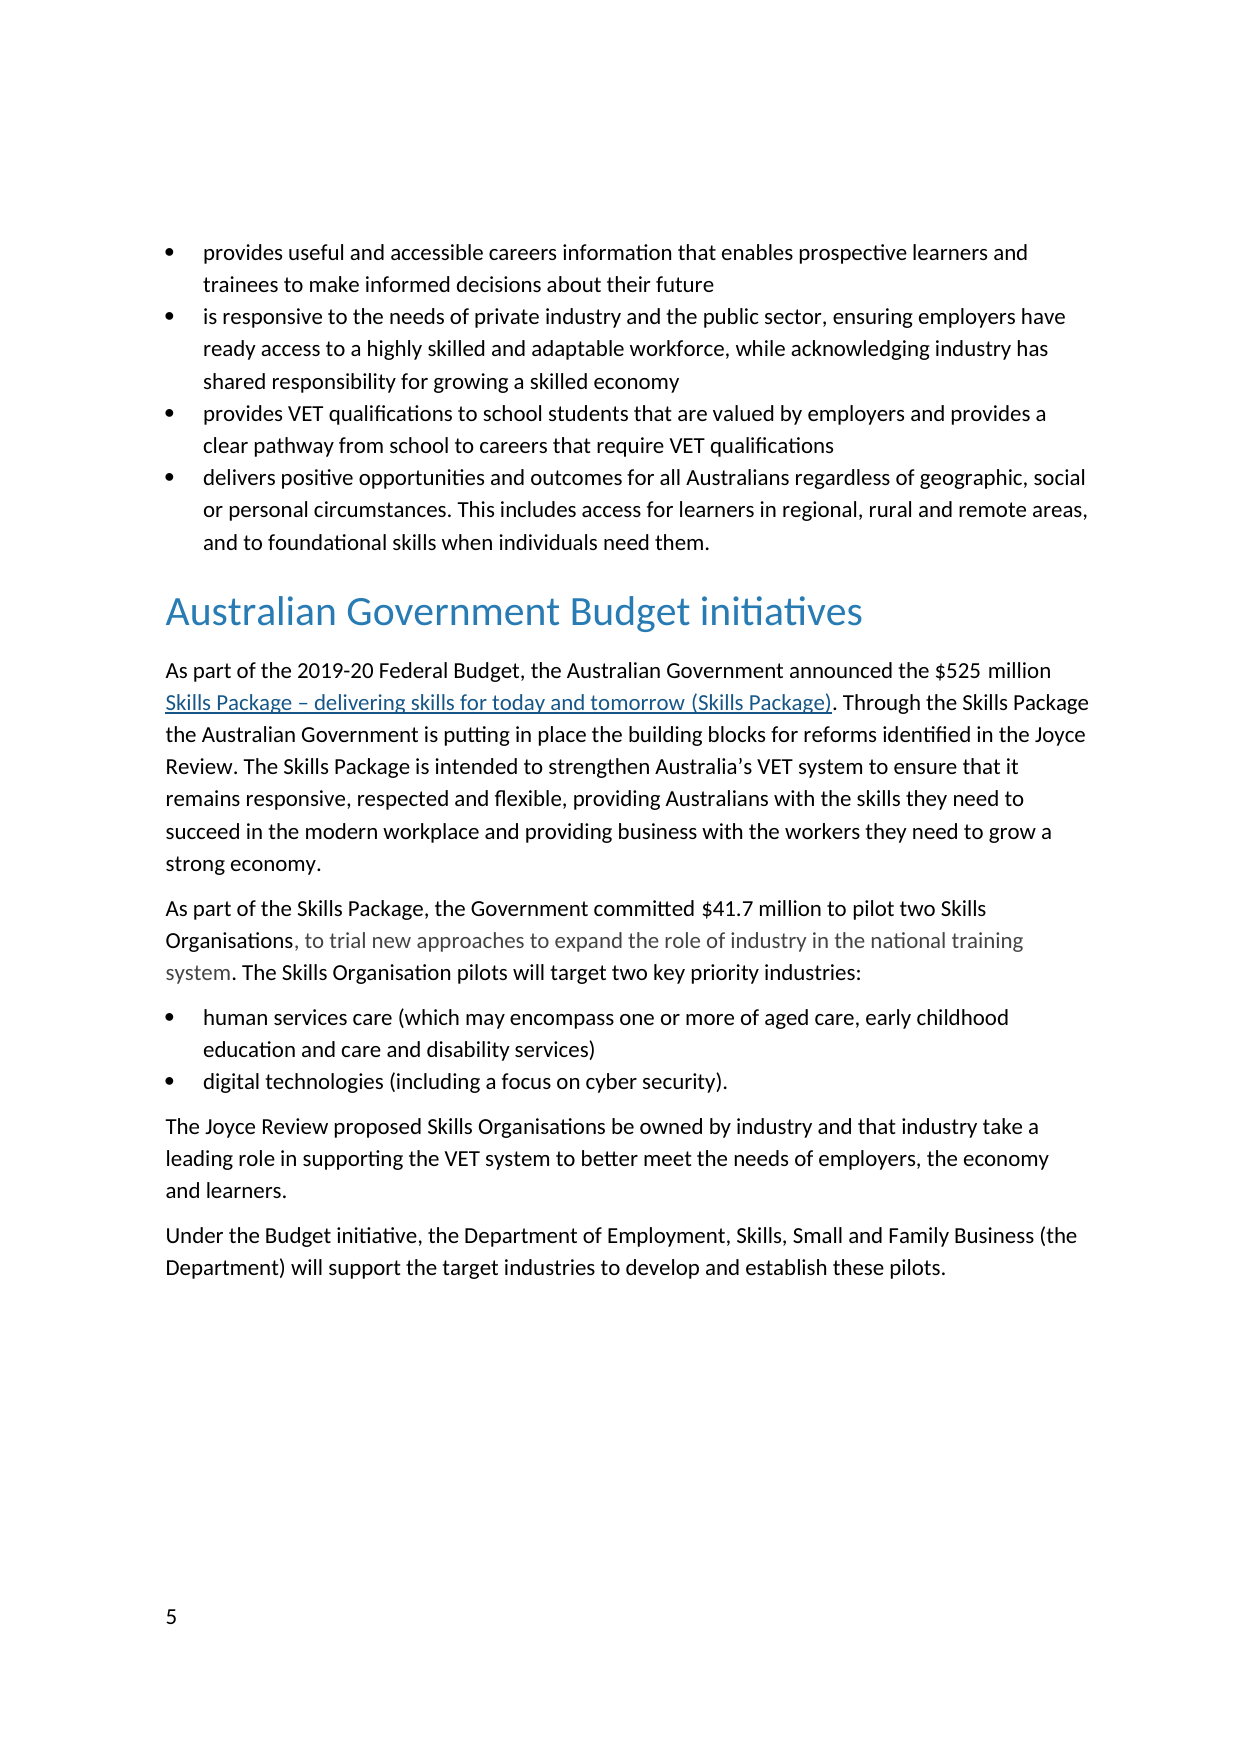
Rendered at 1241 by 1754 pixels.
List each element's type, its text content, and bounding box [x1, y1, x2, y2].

text Under the Budget initiative, the Department of Employment, Skills, Small and Family Business (the Department) will support the target industries to develop and establish these pilots. [165, 1221, 1090, 1281]
list provides VET qualifications to school students that are valued by employers and provides a clear pathway from school to careers that require VET qualifications [165, 399, 1090, 459]
text The Joyce Review proposed Skills Organisations be owned by industry and that industry take a leading role in supporting the VET system to better meet the needs of employers, the economy and learners. [165, 1112, 1090, 1204]
list is responsive to the needs of private industry and the public sector, ensuring employers have ready access to a highly skilled and adaptable workforce, while acknowledging industry has shared responsibility for growing a skilled economy [165, 302, 1090, 395]
text As part of the Skills Package, the Government committed $41.7 million to pilot two Skills Organisations, to trial new approaches to expand the role of industry in the national training system. The Skills Organisation pilots will target two key priority industries: [165, 894, 1090, 986]
subtitle Australian Government Budget initiatives [165, 585, 1090, 636]
list digital technologies (including a focus on cyber security). [165, 1067, 1090, 1095]
text As part of the 2019-20 Federal Budget, the Australian Government announced the $525 million Skills Package – delivering skills for today and tomorrow (Skills Package). Through the Skills Package the Australian Government is putting in place the building blocks for reforms identified in the Joyce Review. The Skills Package is intended to strengthen Australia’s VET system to ensure that it remains responsive, respected and flexible, providing Australians with the skills they need to succeed in the modern workplace and providing business with the workers they need to grow a strong economy. [165, 656, 1090, 877]
list provides useful and accessible careers information that enables prospective learners and trainees to make informed decisions about their future [165, 238, 1090, 298]
list delivers positive opportunities and outcomes for all Australians regardless of geographic, social or personal circumstances. This includes access for learners in regional, rural and remote areas, and to foundational skills when individuals need them. [165, 463, 1090, 556]
list human services care (which may encompass one or more of aged care, early childhood education and care and disability services) [165, 1003, 1090, 1063]
